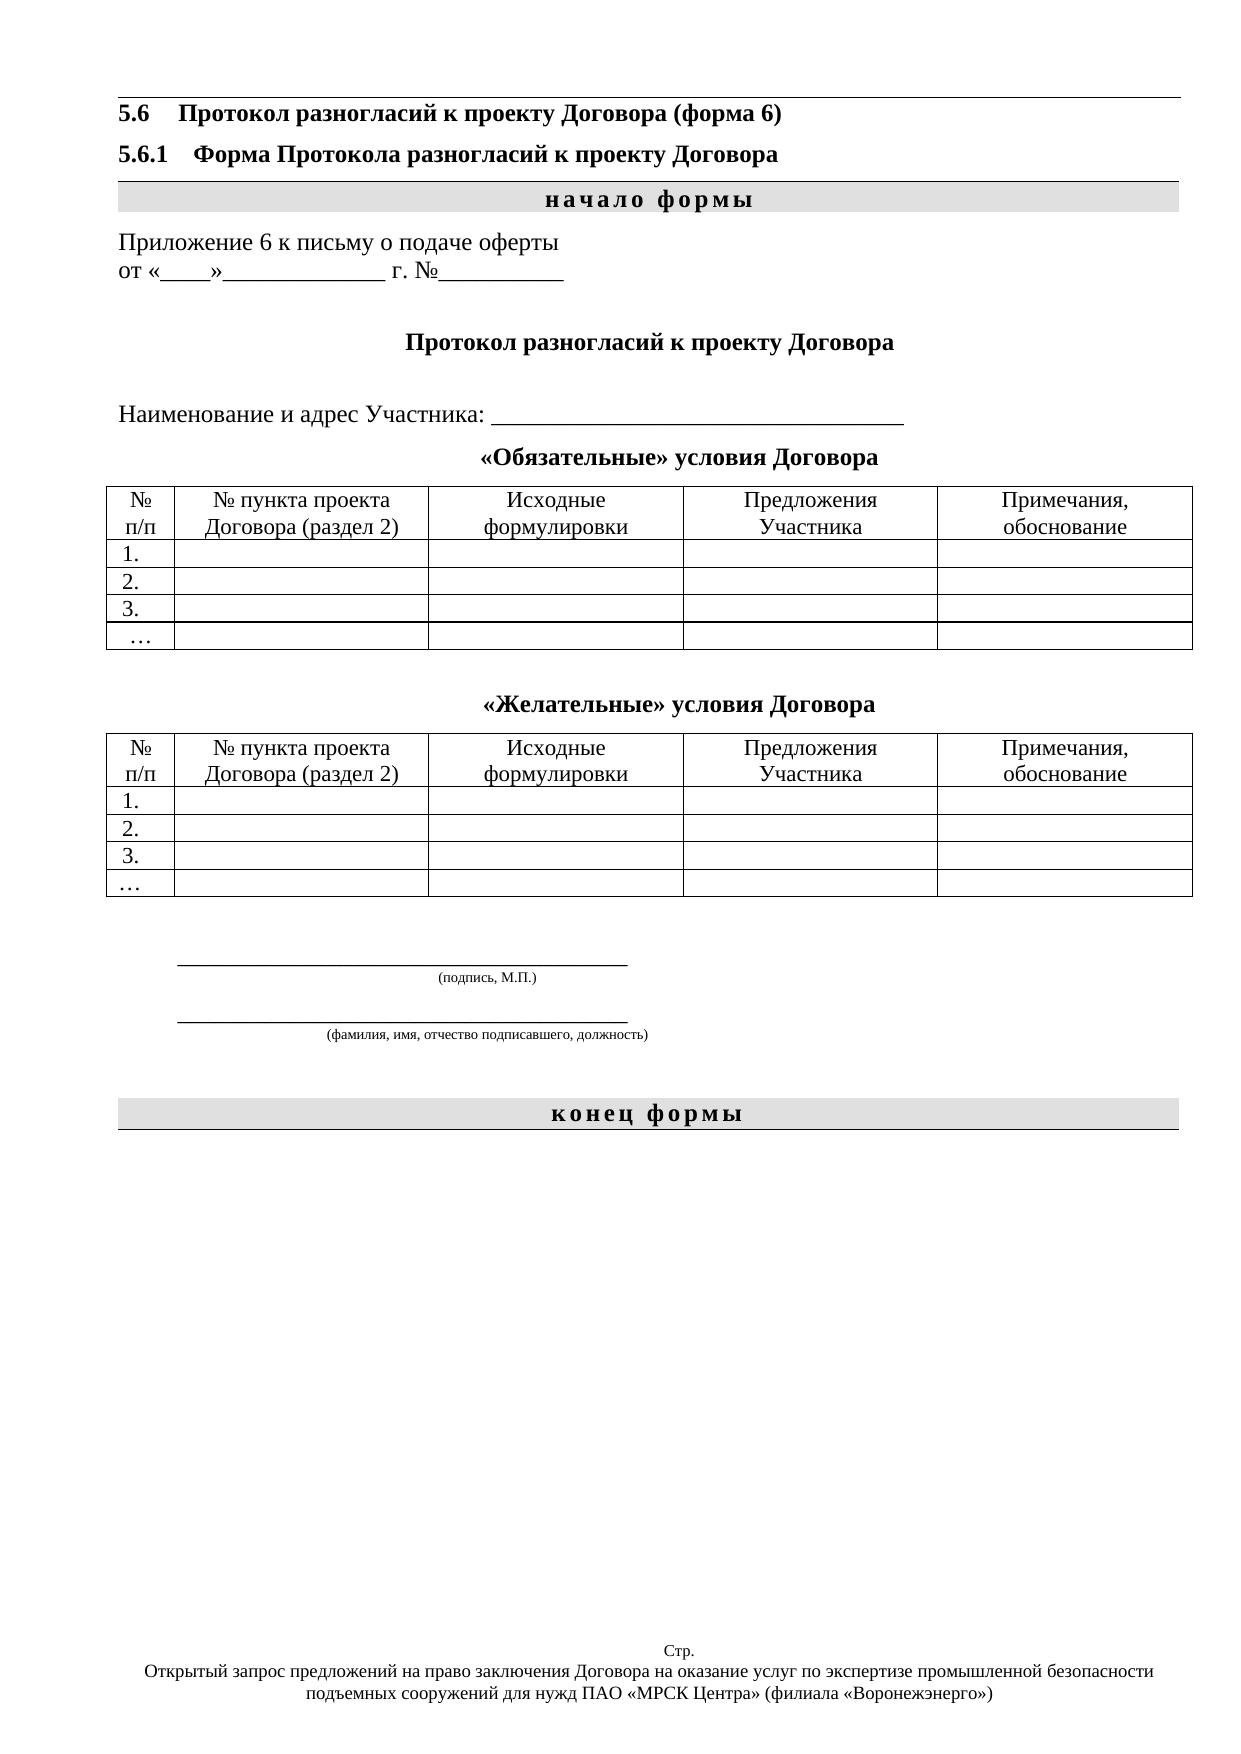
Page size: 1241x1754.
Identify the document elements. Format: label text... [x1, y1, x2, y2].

table_cell [107, 540, 174, 567]
table_cell [175, 595, 428, 621]
text ____________________________________ [118, 940, 1181, 969]
table_header Исходные формулировки [429, 487, 683, 539]
subtitle Форма Протокола разногласий к проекту Договора [118, 139, 1181, 168]
table_cell [175, 870, 428, 896]
table_header Примечания, обоснование [938, 734, 1192, 786]
table_cell [684, 568, 937, 594]
table_cell [684, 870, 937, 896]
table_cell [175, 815, 428, 841]
table_cell [684, 540, 937, 567]
table_cell [429, 568, 683, 594]
table_cell [684, 815, 937, 841]
table_cell [684, 842, 937, 868]
table_header Примечания, обоснование [938, 487, 1192, 539]
table_cell [938, 595, 1192, 621]
table_cell [938, 870, 1192, 896]
table_cell [175, 842, 428, 868]
text ____________________________________ [118, 997, 1181, 1026]
table_cell [429, 623, 683, 649]
table_header № пункта проекта Договора (раздел 2) [175, 487, 428, 539]
table_cell [938, 540, 1192, 567]
table_cell … [107, 870, 174, 896]
table_cell [107, 842, 174, 868]
table_cell [938, 815, 1192, 841]
text (подпись, М.П.) [118, 969, 797, 997]
table_cell [684, 787, 937, 814]
table_header Предложения Участника [684, 734, 937, 786]
table_header Предложения Участника [684, 487, 937, 539]
table_cell [938, 842, 1192, 868]
table_cell [429, 595, 683, 621]
table_header Исходные формулировки [429, 734, 683, 786]
table_cell [938, 787, 1192, 814]
table_header № пункта проекта Договора (раздел 2) [175, 734, 428, 786]
table_cell [938, 623, 1192, 649]
table_cell [938, 568, 1192, 594]
table_cell [429, 815, 683, 841]
table_cell [429, 787, 683, 814]
table_cell [429, 842, 683, 868]
table_cell [107, 568, 174, 594]
table_header № п/п [107, 734, 174, 786]
text Приложение 6 к письму о подаче оферты от «____»_____________ г. №__________ [118, 227, 1181, 284]
table_header № п/п [107, 487, 174, 539]
subtitle Протокол разногласий к проекту Договора (форма 6) [118, 98, 1181, 127]
table_cell [107, 815, 174, 841]
table_cell [429, 540, 683, 567]
text конец формы [118, 1098, 1179, 1129]
table_cell [107, 595, 174, 621]
table_cell … [107, 623, 174, 649]
text начало формы [118, 182, 1179, 212]
text (фамилия, имя, отчество подписавшего, должность) [118, 1026, 797, 1055]
table_cell [684, 595, 937, 621]
text «Желательные» условия Договора [118, 689, 1181, 718]
table_cell [429, 870, 683, 896]
table_cell [175, 568, 428, 594]
table_cell [175, 623, 428, 649]
table_cell [175, 540, 428, 567]
text «Обязательные» условия Договора [118, 442, 1181, 471]
table_cell [684, 623, 937, 649]
table_cell [107, 787, 174, 814]
text Наименование и адрес Участника: _________________________________ [118, 399, 1181, 428]
table_cell [175, 787, 428, 814]
text Протокол разногласий к проекту Договора [118, 327, 1181, 356]
